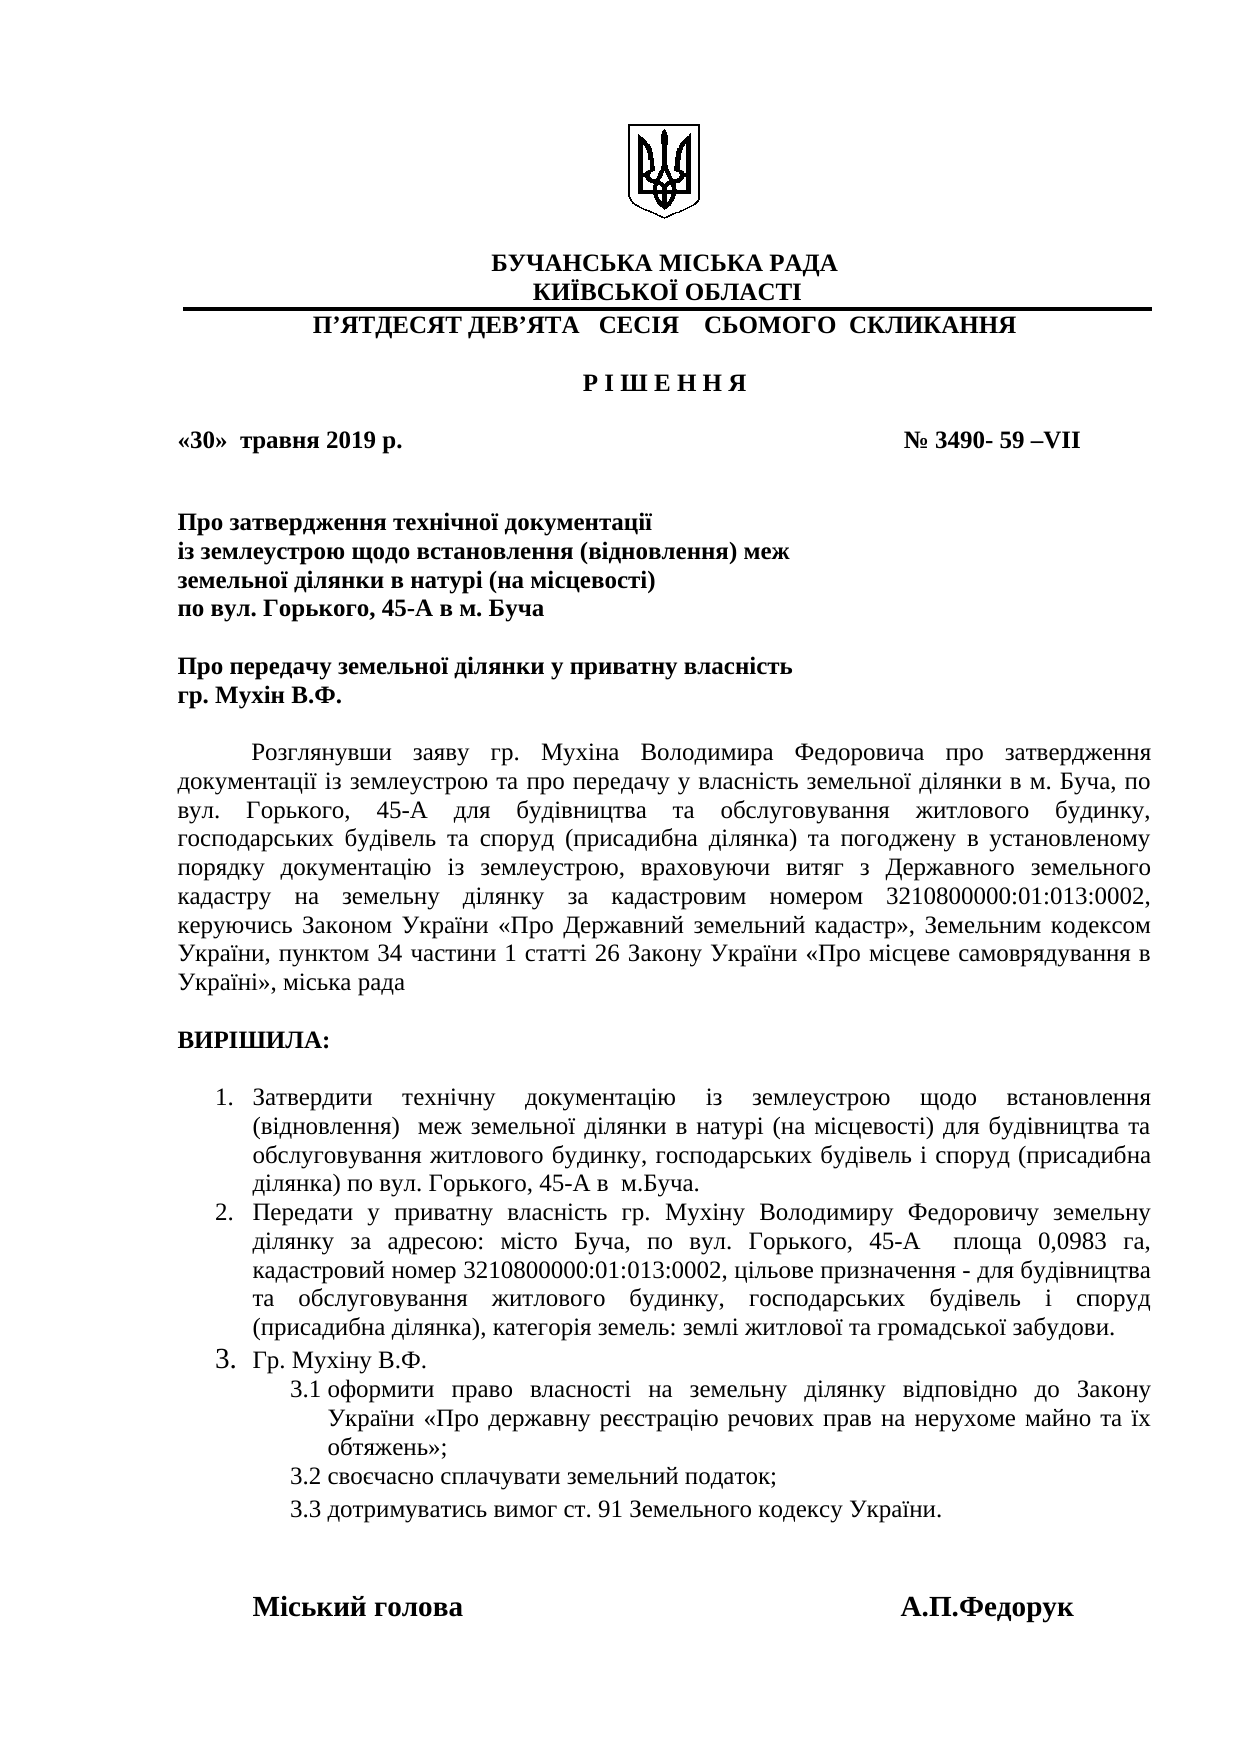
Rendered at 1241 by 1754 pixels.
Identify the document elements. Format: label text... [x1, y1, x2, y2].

text КИЇВСЬКОЇ ОБЛАСТІ [183, 277, 1152, 307]
list Гр. Мухіну В.Ф. [215, 1341, 1152, 1374]
text Міський голова А.П.Федорук [252, 1589, 1152, 1623]
text гр. Мухін В.Ф. [177, 680, 1152, 708]
text Розглянувши заяву гр. Мухіна Володимира Федоровича про затвердження документації із землеустрою та про передачу у власність земельної ділянки в м. Буча, по вул. Горького, 45-А для будівництва та обслуговування житлового будинку, господарських будівель та споруд (присадибна ділянка) та погоджену в установленому порядку документацію із землеустрою, враховуючи витяг з Державного земельного кадастру на земельну ділянку за кадастровим номером 3210800000:01:013:0002, керуючись Законом України «Про Державний земельний кадастр», Земельним кодексом України, пунктом 34 частини 1 статті 26 Закону України «Про місцеве самоврядування в Україні», міська рада [177, 737, 1152, 996]
text Про затвердження технічної документації [177, 507, 1152, 536]
text по вул. Горького, 45-А в м. Буча [177, 593, 1152, 622]
text Р І Ш Е Н Н Я [177, 368, 1152, 397]
list оформити право власності на земельну ділянку відповідно до Закону України «Про державну реєстрацію речових прав на нерухоме майно та їх обтяжень»; [290, 1374, 1152, 1461]
text «30» травня 2019 р. № 3490- 59 –VІІ [177, 426, 1152, 454]
text із землеустрою щодо встановлення (відновлення) меж [177, 536, 1152, 565]
text Про передачу земельної ділянки у приватну власність [177, 651, 1152, 680]
text ВИРІШИЛА: [177, 1025, 1152, 1053]
list своєчасно сплачувати земельний податок; [290, 1461, 1152, 1489]
list Передати у приватну власність гр. Мухіну Володимиру Федоровичу земельну ділянку за адресою: місто Буча, по вул. Горького, 45-А площа 0,0983 га, кадастровий номер 3210800000:01:013:0002, цільове призначення - для будівництва та обслуговування житлового будинку, господарських будівель і споруд (присадибна ділянка), категорія земель: землі житлової та громадської забудови. [215, 1197, 1152, 1341]
text БУЧАНСЬКА МІСЬКА РАДА [177, 248, 1152, 277]
text земельної ділянки в натурі (на місцевості) [177, 565, 1152, 593]
list Затвердити технічну документацію із землеустрою щодо встановлення (відновлення) меж земельної ділянки в натурі (на місцевості) для будівництва та обслуговування житлового будинку, господарських будівель і споруд (присадибна ділянка) по вул. Горького, 45-А в м.Буча. [215, 1082, 1152, 1197]
text П’ЯТДЕСЯТ ДЕВ’ЯТА СЕСІЯ СЬОМОГО СКЛИКАННЯ [177, 311, 1152, 339]
list дотримуватись вимог ст. 91 Земельного кодексу України. [290, 1494, 1152, 1523]
